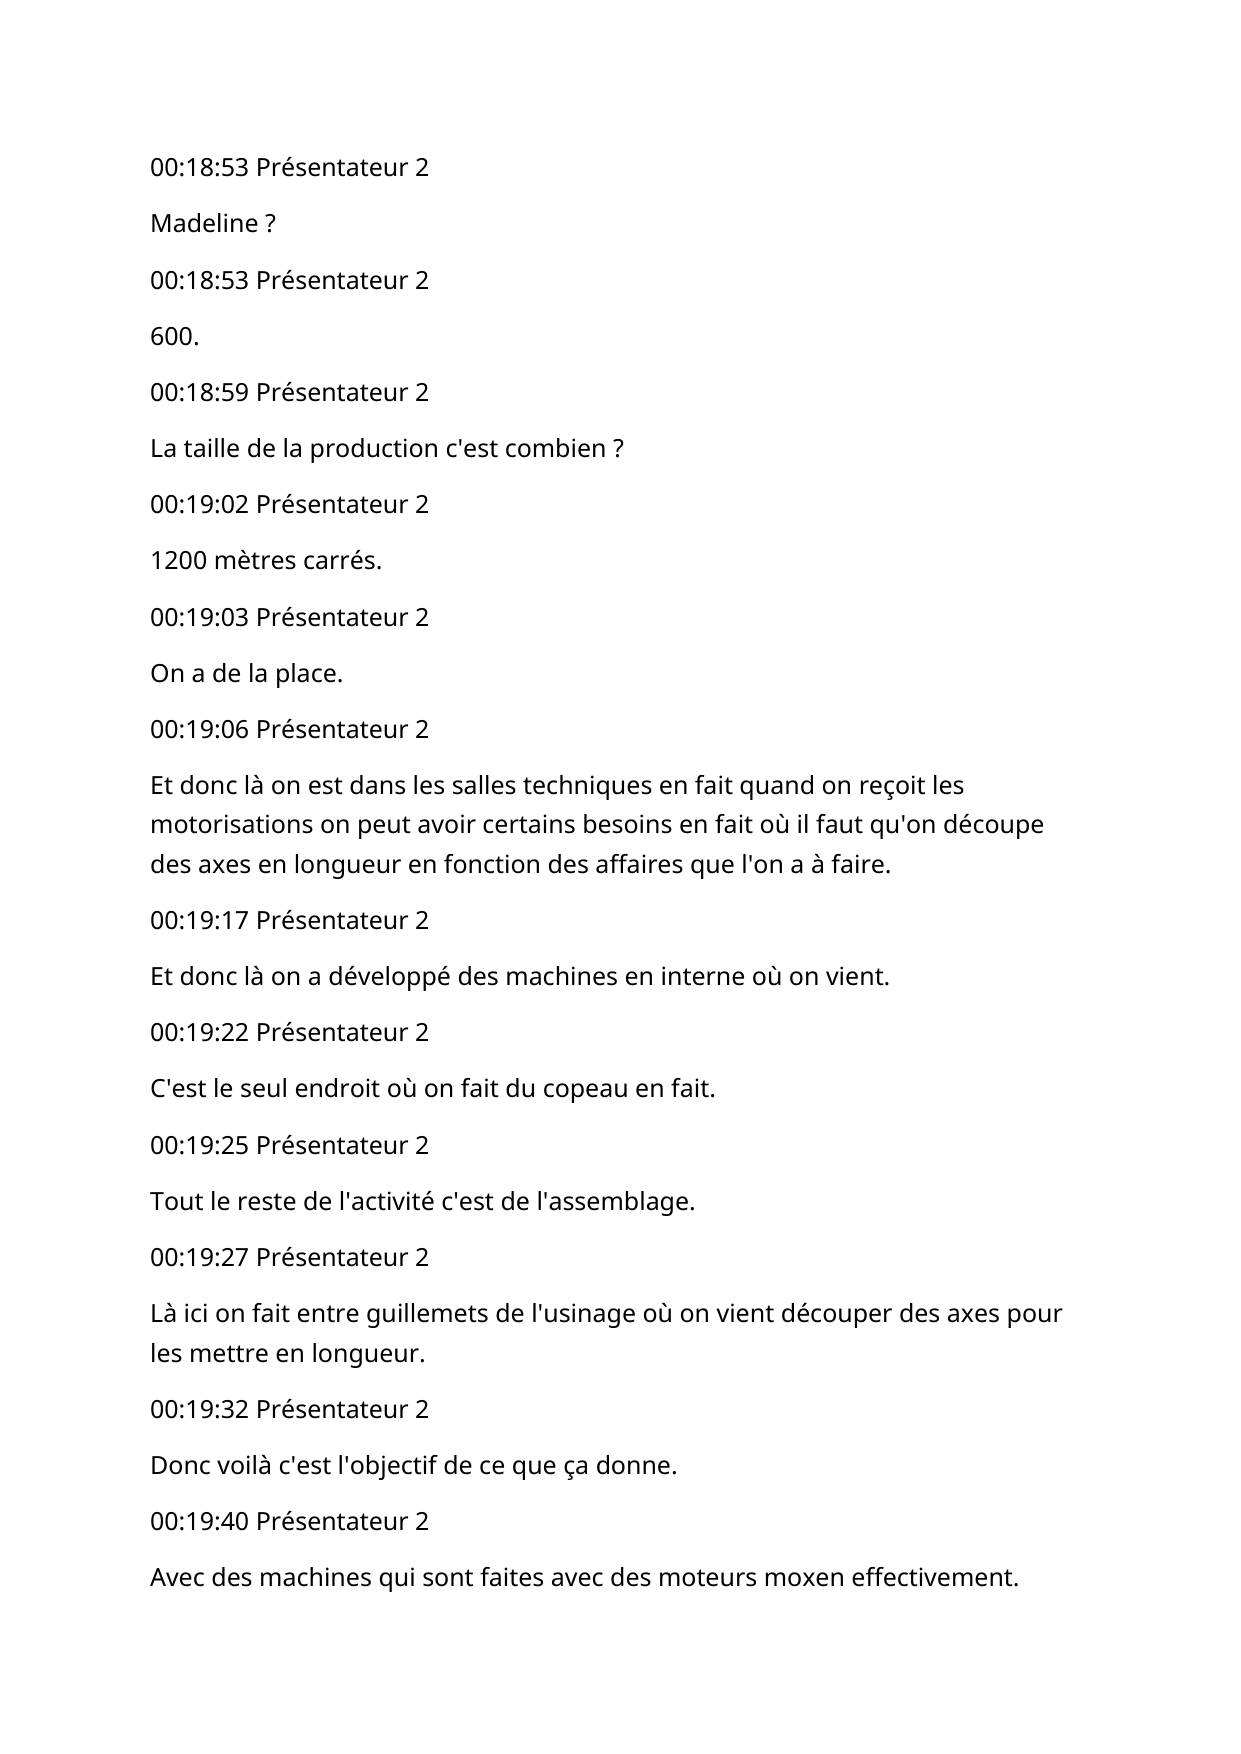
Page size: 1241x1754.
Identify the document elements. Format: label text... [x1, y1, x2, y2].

text Donc voilà c'est l'objectif de ce que ça donne. [150, 1447, 1090, 1482]
text 00:19:02 Présentateur 2 [150, 487, 1090, 521]
text 1200 mètres carrés. [150, 543, 1090, 577]
text Madeline ? [150, 206, 1090, 240]
text 00:18:53 Présentateur 2 [150, 262, 1090, 296]
text 00:18:53 Présentateur 2 [150, 150, 1090, 184]
text 00:19:22 Présentateur 2 [150, 1015, 1090, 1049]
text 00:19:03 Présentateur 2 [150, 599, 1090, 633]
text C'est le seul endroit où on fait du copeau en fait. [150, 1071, 1090, 1105]
text 00:19:06 Présentateur 2 [150, 711, 1090, 746]
text 00:19:17 Présentateur 2 [150, 903, 1090, 937]
text 00:19:32 Présentateur 2 [150, 1391, 1090, 1425]
text 00:19:25 Présentateur 2 [150, 1127, 1090, 1161]
text 00:18:59 Présentateur 2 [150, 374, 1090, 409]
text 600. [150, 318, 1090, 352]
text Et donc là on est dans les salles techniques en fait quand on reçoit les motorisations on peut avoir certains besoins en fait où il faut qu'on découpe des axes en longueur en fonction des affaires que l'on a à faire. [150, 768, 1090, 881]
text 00:19:27 Présentateur 2 [150, 1239, 1090, 1274]
text Là ici on fait entre guillemets de l'usinage où on vient découper des axes pour les mettre en longueur. [150, 1296, 1090, 1369]
text Avec des machines qui sont faites avec des moteurs moxen effectivement. [150, 1560, 1090, 1594]
text Tout le reste de l'activité c'est de l'assemblage. [150, 1183, 1090, 1217]
text La taille de la production c'est combien ? [150, 431, 1090, 465]
text 00:19:40 Présentateur 2 [150, 1504, 1090, 1538]
text Et donc là on a développé des machines en interne où on vient. [150, 959, 1090, 993]
text On a de la place. [150, 655, 1090, 689]
